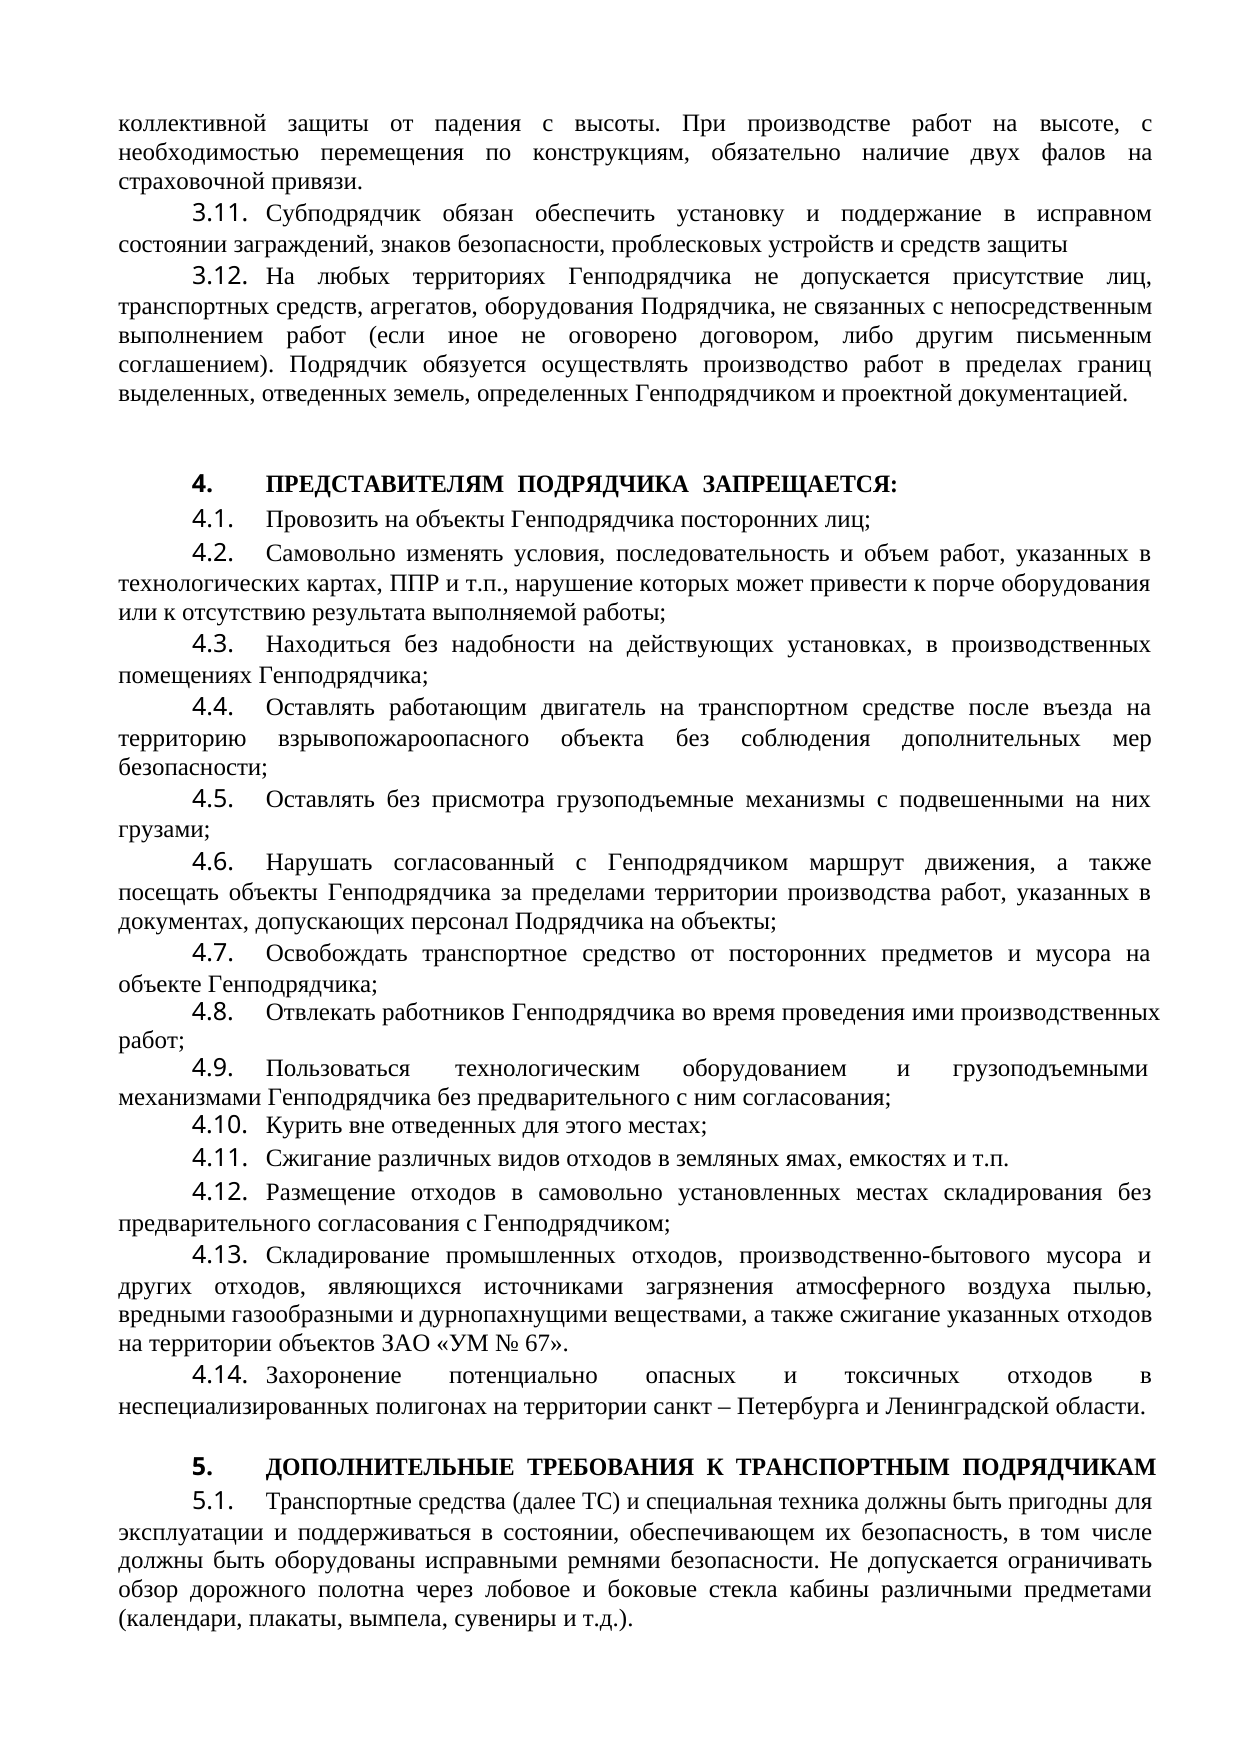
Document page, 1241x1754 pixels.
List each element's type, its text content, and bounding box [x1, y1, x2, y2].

list Отвлекать работников Генподрядчика во время проведения ими производственных [192, 998, 1194, 1026]
text работ; [118, 1026, 1194, 1054]
text механизмами Генподрядчика без предварительного с ним согласования; [118, 1082, 1194, 1111]
list Размещение отходов в самовольно установленных местах складирования без предварительного согласования с Генподрядчиком; [118, 1174, 1152, 1237]
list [118, 108, 1152, 194]
list Находиться без надобности на действующих установках, в производственных помещениях Генподрядчика; [118, 626, 1152, 689]
list ДОПОЛНИТЕЛЬНЫЕ ТРЕБОВАНИЯ К ТРАНСПОРТНЫМ ПОДРЯДЧИКАМ [192, 1449, 1194, 1483]
list На любых территориях Генподрядчика не допускается присутствие лиц, транспортных средств, агрегатов, оборудования Подрядчика, не связанных с непосредственным выполнением работ (если иное не оговорено договором, либо другим письменным соглашением). Подрядчик обязуется осуществлять производство работ в пределах границ выделенных, отведенных земель, определенных Генподрядчиком и проектной документацией. [118, 257, 1152, 406]
list Пользоваться технологическим оборудованием и грузоподъемными [192, 1054, 1194, 1082]
list Субподрядчик обязан обеспечить установку и поддержание в исправном состоянии заграждений, знаков безопасности, проблесковых устройств и средств защиты [118, 194, 1152, 257]
list Курить вне отведенных для этого местах; [192, 1111, 1194, 1140]
list Захоронение потенциально опасных и токсичных отходов в неспециализированных полигонах на территории санкт – Петербурга и Ленинградской области. [118, 1357, 1152, 1420]
list Складирование промышленных отходов, производственно-бытового мусора и других отходов, являющихся источниками загрязнения атмосферного воздуха пылью, вредными газообразными и дурнопахнущими веществами, а также сжигание указанных отходов на территории объектов ЗАО «УМ № 67». [118, 1237, 1152, 1357]
list Нарушать согласованный с Генподрядчиком маршрут движения, а также посещать объекты Генподрядчика за пределами территории производства работ, указанных в документах, допускающих персонал Подрядчика на объекты; [118, 843, 1152, 935]
list Провозить на объекты Генподрядчика посторонних лиц; [118, 500, 1152, 534]
list Оставлять без присмотра грузоподъемные механизмы с подвешенными на них грузами; [118, 780, 1152, 843]
list Транспортные средства (далее ТС) и специальная техника должны быть пригодны для эксплуатации и поддерживаться в состоянии, обеспечивающем их безопасность, в том числе должны быть оборудованы исправными ремнями безопасности. Не допускается ограничивать обзор дорожного полотна через лобовое и боковые стекла кабины различными предметами (календари, плакаты, вымпела, сувениры и т.д.). [118, 1483, 1152, 1632]
list Сжигание различных видов отходов в земляных ямах, емкостях и т.п. [118, 1140, 1151, 1174]
list ПРЕДСТАВИТЕЛЯМ ПОДРЯДЧИКА ЗАПРЕЩАЕТСЯ: [192, 466, 1194, 500]
list Самовольно изменять условия, последовательность и объем работ, указанных в технологических картах, ППР и т.п., нарушение которых может привести к порче оборудования или к отсутствию результата выполняемой работы; [118, 534, 1152, 626]
list Освобождать транспортное средство от посторонних предметов и мусора на объекте Генподрядчика; [118, 935, 1152, 998]
list Оставлять работающим двигатель на транспортном средстве после въезда на территорию взрывопожароопасного объекта без соблюдения дополнительных мер безопасности; [118, 689, 1152, 780]
